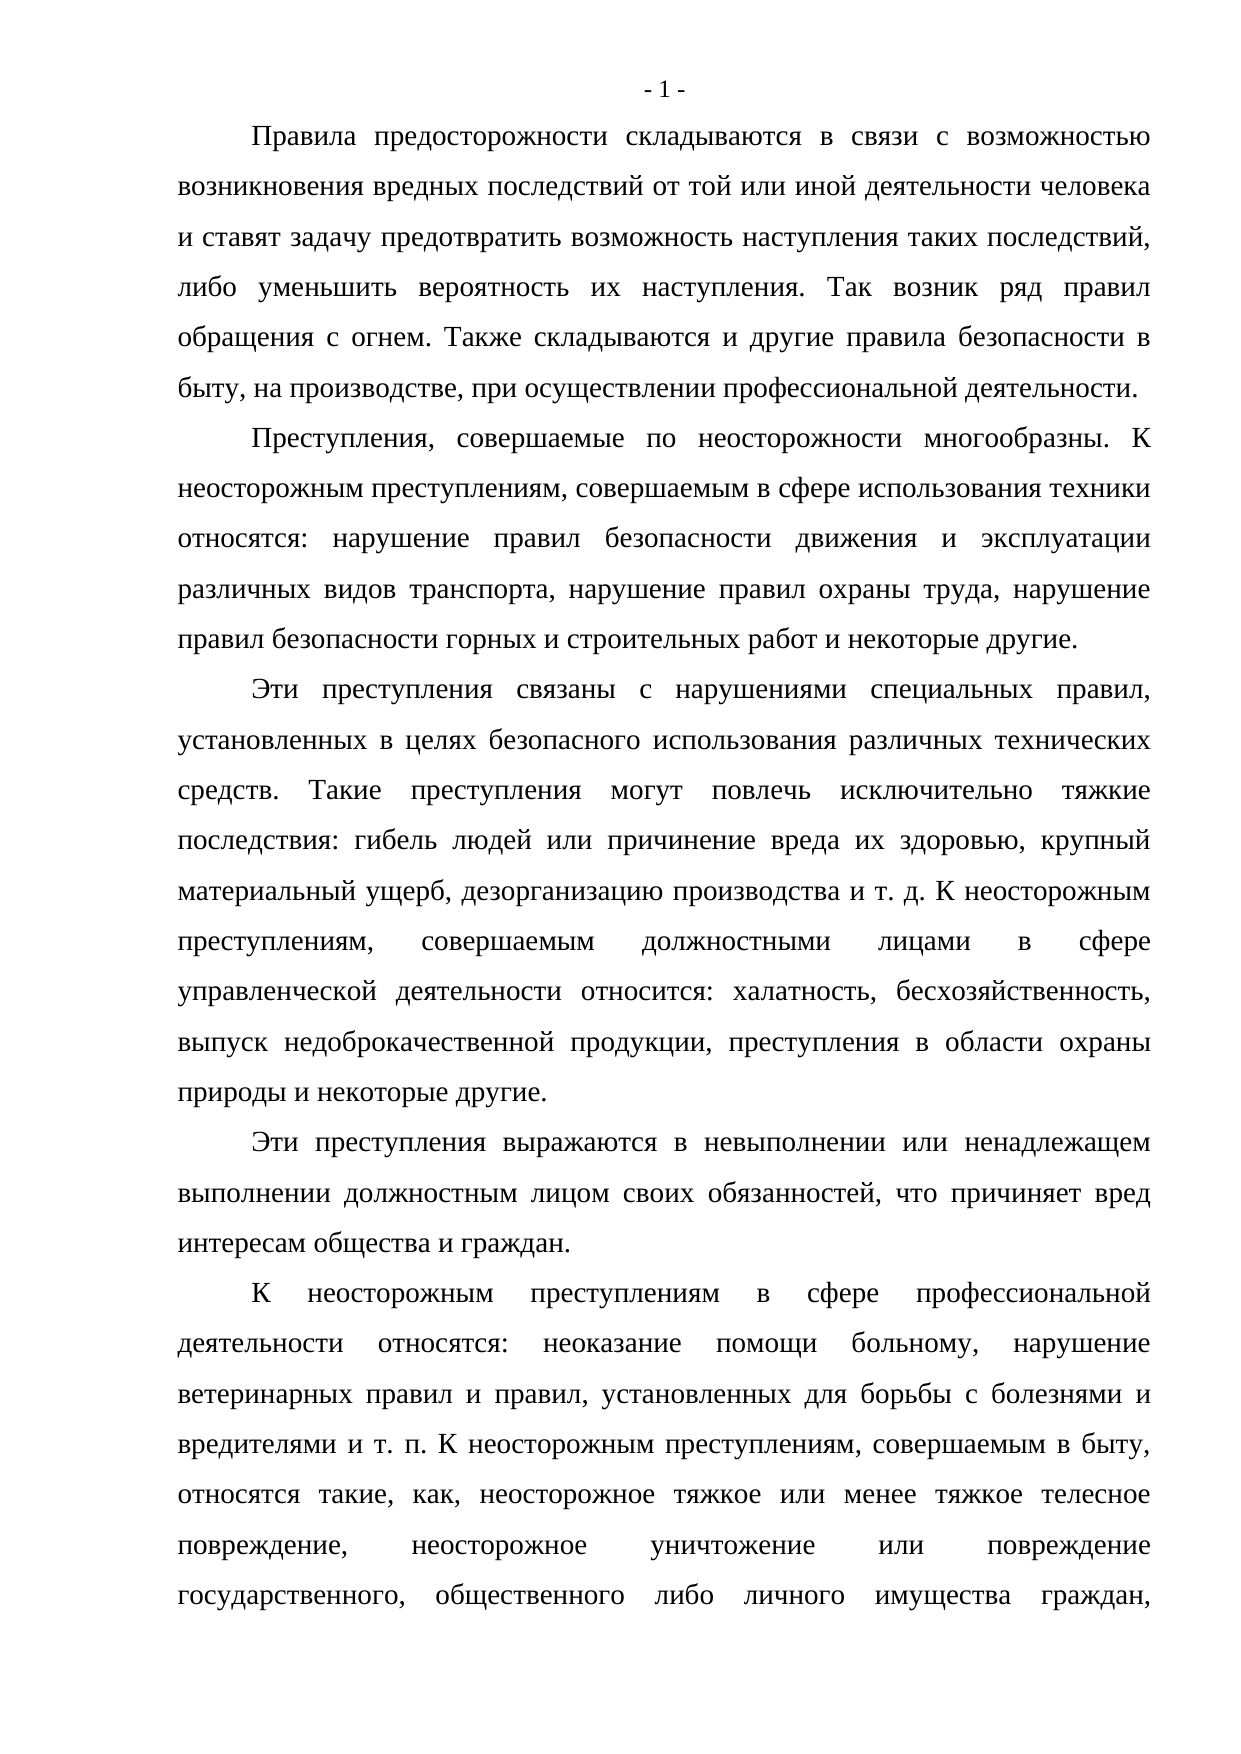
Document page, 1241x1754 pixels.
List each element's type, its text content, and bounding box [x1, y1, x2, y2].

text Преступления, совершаемые по неосторожности многообразны. К неосторожным преступлениям, совершаемым в сфере использования техники относятся: нарушение правил безопасности движения и эксплуатации различных видов транспорта, нарушение правил охраны труда, нарушение правил безопасности горных и строительных работ и некоторые другие. [177, 420, 1152, 655]
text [177, 1275, 1152, 1611]
text Правила предосторожности складываются в связи с возможностью возникновения вредных последствий от той или иной деятельности человека и ставят задачу предотвратить возможность наступления таких последствий, либо уменьшить вероятность их наступления. Так возник ряд правил обращения с огнем. Также складываются и другие правила безопасности в быту, на производстве, при осуществлении профессиональной деятельности. [177, 118, 1152, 403]
text Эти преступления выражаются в невыполнении или ненадлежащем выполнении должностным лицом своих обязанностей, что причиняет вред интересам общества и граждан. [177, 1124, 1152, 1258]
text Эти преступления связаны с нарушениями специальных правил, установленных в целях безопасного использования различных технических средств. Такие преступления могут повлечь исключительно тяжкие последствия: гибель людей или причинение вреда их здоровью, крупный материальный ущерб, дезорганизацию производства и т. д. К неосторожным преступлениям, совершаемым должностными лицами в сфере управленческой деятельности относится: халатность, бесхозяйственность, выпуск недоброкачественной продукции, преступления в области охраны природы и некоторые другие. [177, 672, 1152, 1108]
